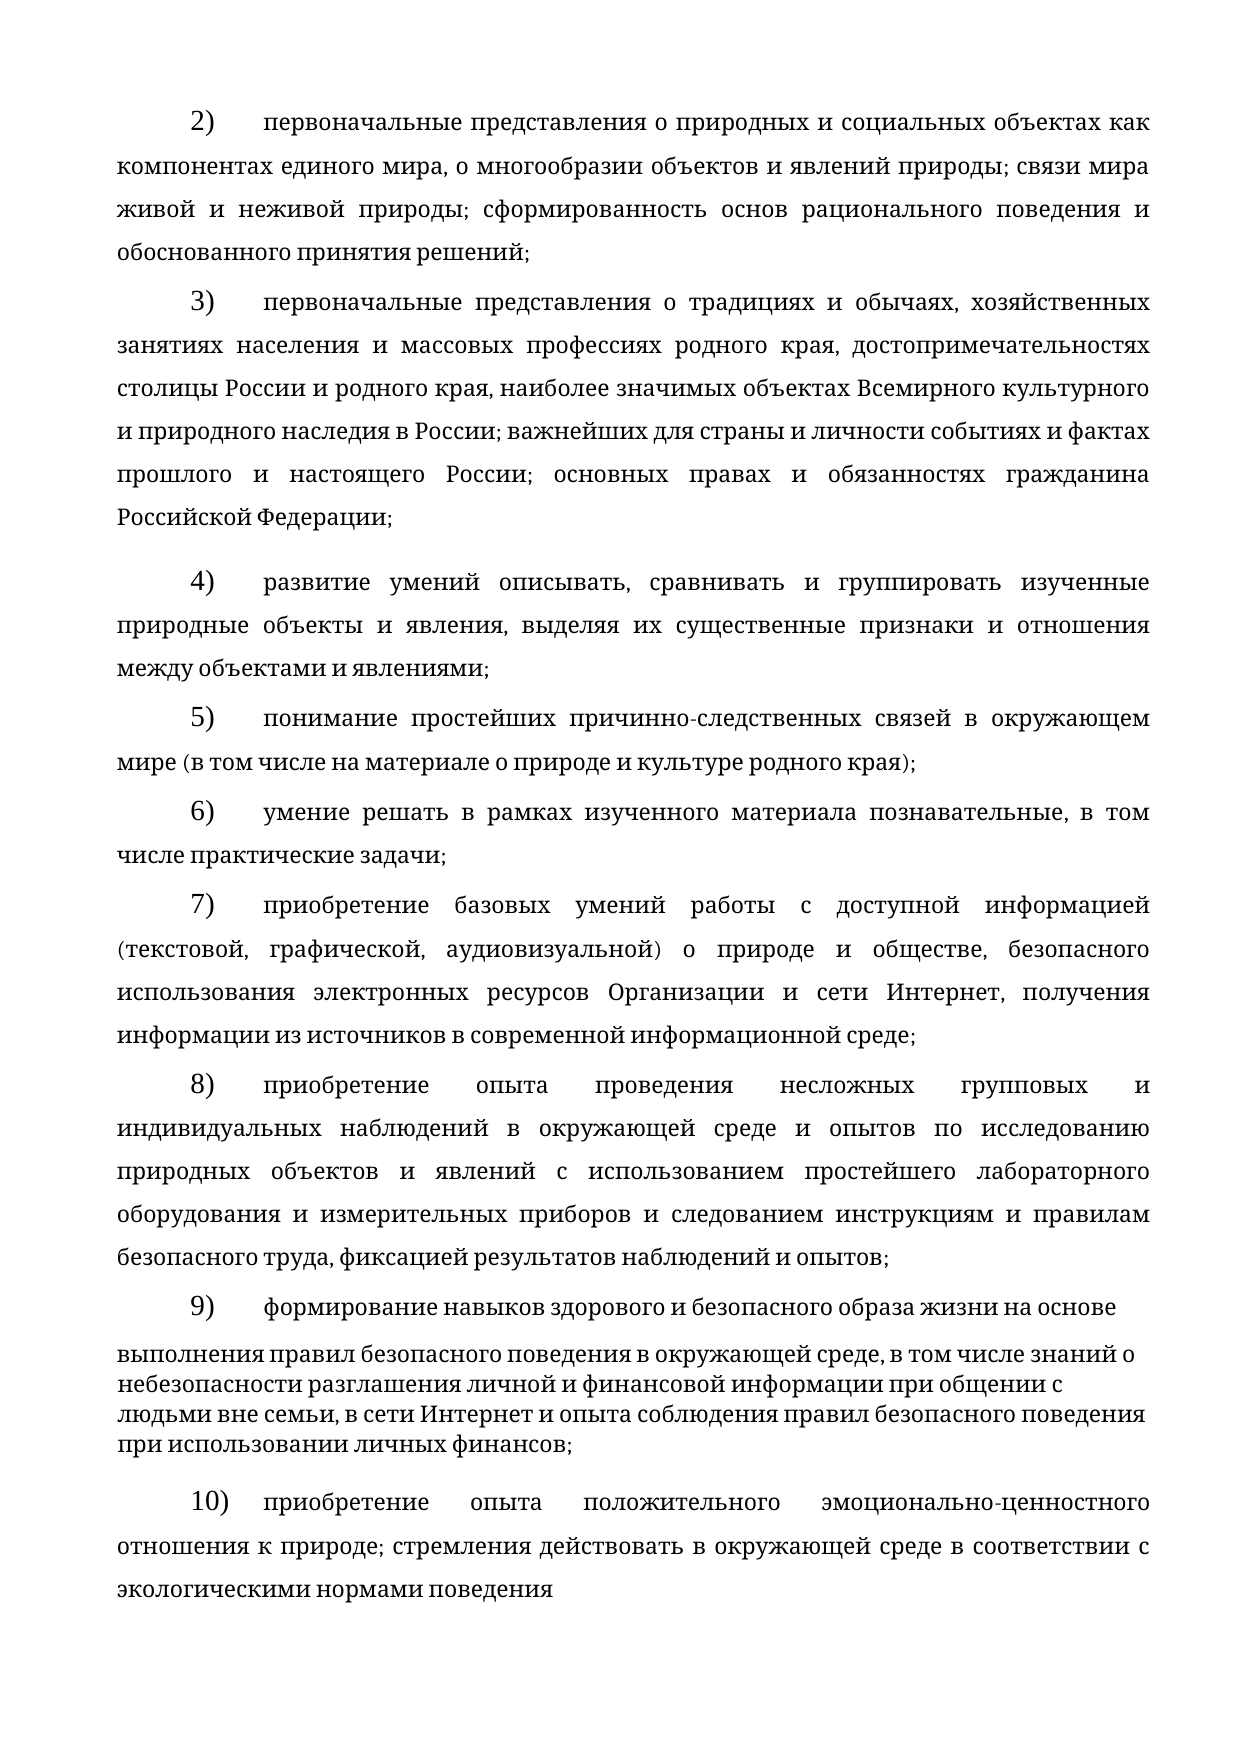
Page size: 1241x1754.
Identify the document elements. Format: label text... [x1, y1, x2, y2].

list первоначальные представления о традициях и обычаях, хозяйственных занятиях населения и массовых профессиях родного края, достопримечательностях столицы России и родного края, наиболее значимых объектах Всемирного культурного и природного наследия в России; важнейших для страны и личности событиях и фактах прошлого и настоящего России; основных правах и обязанностях гражданина Российской Федерации; [117, 283, 1151, 531]
list первоначальные представления о природных и социальных объектах как компонентах единого мира, о многообразии объектов и явлений природы; связи мира живой и неживой природы; сформированность основ рационального поведения и обоснованного принятия решений; [117, 103, 1151, 266]
list приобретение опыта положительного эмоционально-ценностного отношения к природе; стремления действовать в окружающей среде в соответствии с экологическими нормами поведения [117, 1483, 1151, 1603]
list приобретение опыта проведения несложных групповых и индивидуальных наблюдений в окружающей среде и опытов по исследованию природных объектов и явлений с использованием простейшего лабораторного оборудования и измерительных приборов и следованием инструкциям и правилам безопасного труда, фиксацией результатов наблюдений и опытов; [117, 1066, 1151, 1271]
list приобретение базовых умений работы с доступной информацией (текстовой, графической, аудиовизуальной) о природе и обществе, безопасного использования электронных ресурсов Организации и сети Интернет, получения информации из источников в современной информационной среде; [117, 887, 1151, 1049]
list развитие умений описывать, сравнивать и группировать изученные природные объекты и явления, выделяя их существенные признаки и отношения между объектами и явлениями; [117, 563, 1151, 682]
list формирование навыков здорового и безопасного образа жизни на основе [117, 1288, 1151, 1322]
text выполнения правил безопасного поведения в окружающей среде, в том числе знаний о небезопасности разглашения личной и финансовой информации при общении с людьми вне семьи, в сети Интернет и опыта соблюдения правил безопасного поведения при использовании личных финансов; [117, 1342, 1151, 1459]
list умение решать в рамках изученного материала познавательные, в том числе практические задачи; [117, 793, 1151, 869]
list понимание простейших причинно-следственных связей в окружающем мире (в том числе на материале о природе и культуре родного края); [117, 699, 1151, 776]
